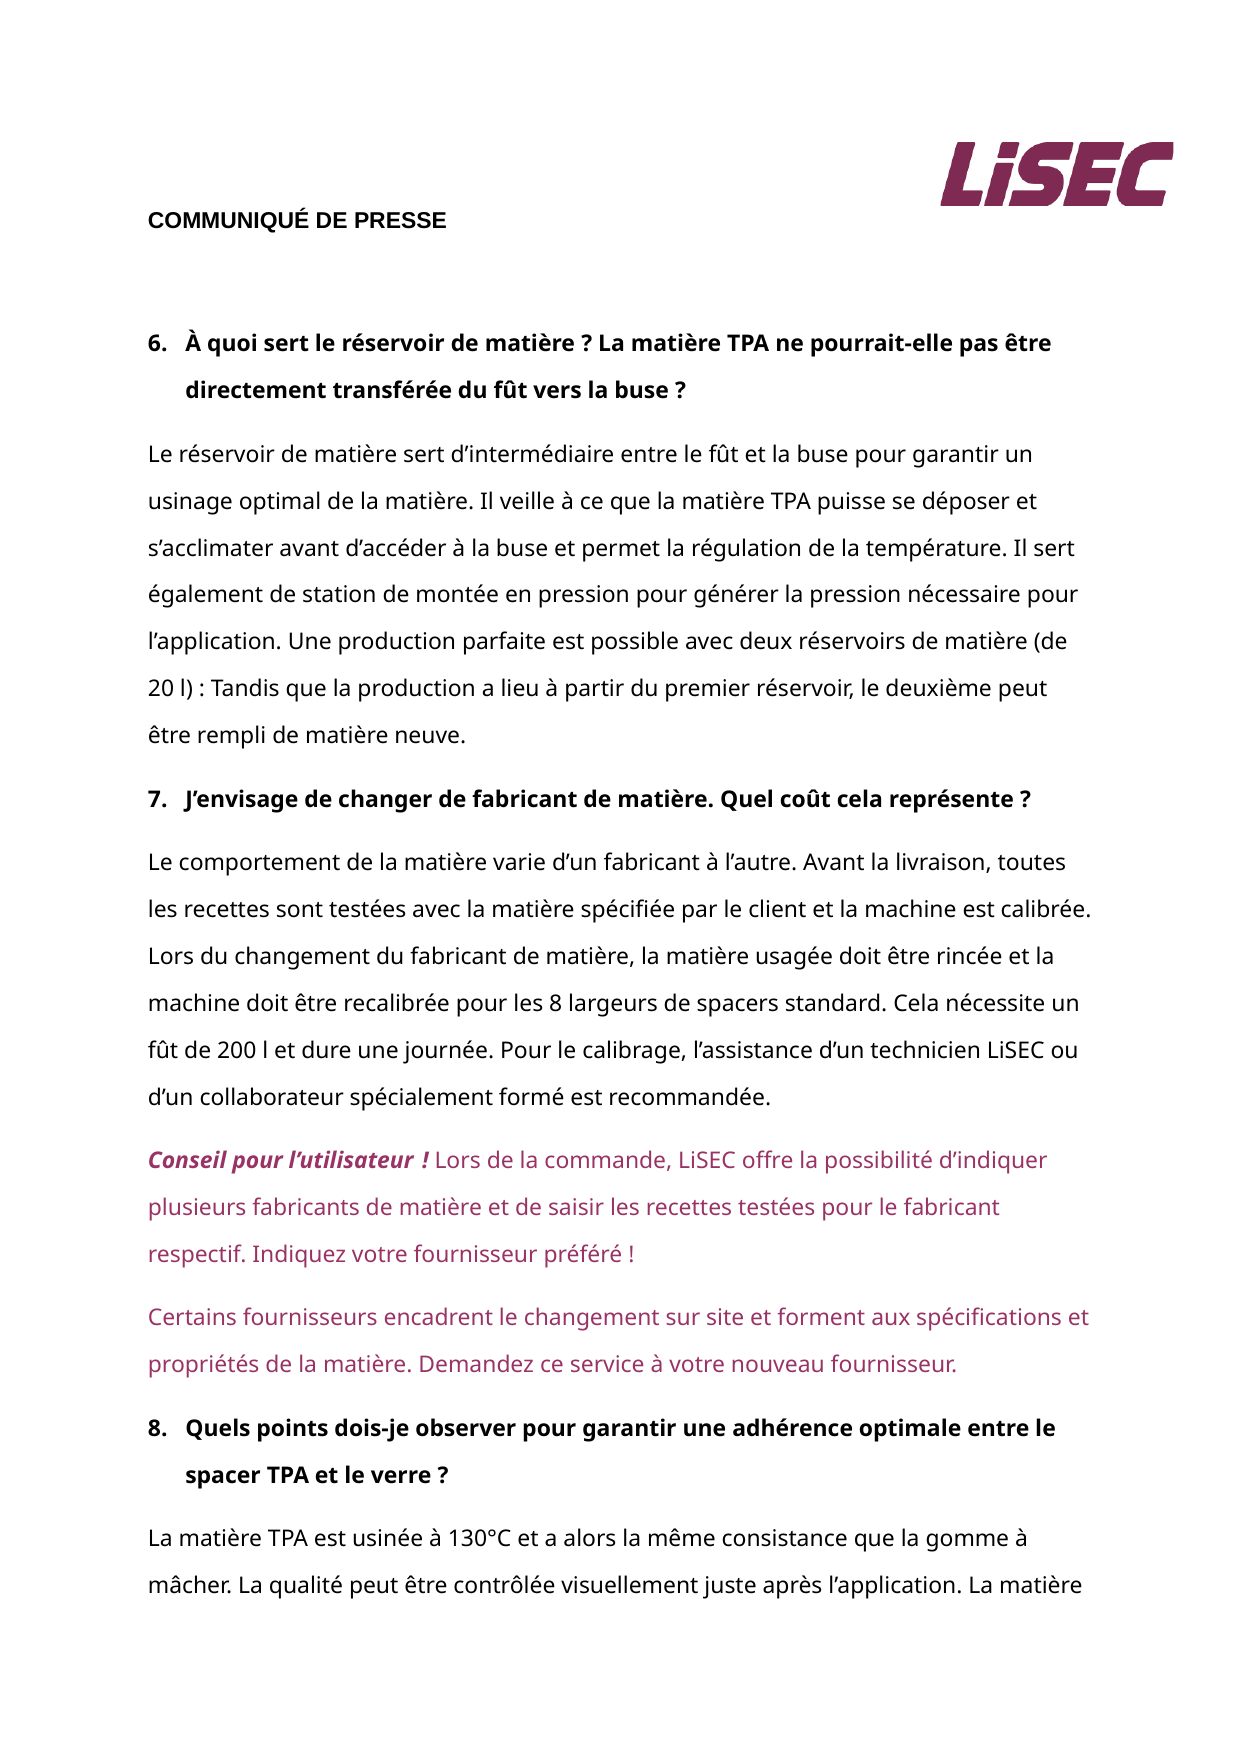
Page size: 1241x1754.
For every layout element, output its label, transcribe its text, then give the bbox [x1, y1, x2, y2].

text Certains fournisseurs encadrent le changement sur site et forment aux spécifications et propriétés de la matière. Demandez ce service à votre nouveau fournisseur. [148, 1301, 1093, 1379]
text Le réservoir de matière sert d’intermédiaire entre le fût et la buse pour garantir un usinage optimal de la matière. Il veille à ce que la matière TPA puisse se déposer et s’acclimater avant d’accéder à la buse et permet la régulation de la température. Il sert également de station de montée en pression pour générer la pression nécessaire pour l’application. Une production parfaite est possible avec deux réservoirs de matière (de 20 l) : Tandis que la production a lieu à partir du premier réservoir, le deuxième peut être rempli de matière neuve. [148, 438, 1093, 750]
list J’envisage de changer de fabricant de matière. Quel coût cela représente ? [148, 783, 1093, 814]
text Conseil pour l’utilisateur ! Lors de la commande, LiSEC offre la possibilité d’indiquer plusieurs fabricants de matière et de saisir les recettes testées pour le fabricant respectif. Indiquez votre fournisseur préféré ! [148, 1144, 1093, 1269]
list Quels points dois-je observer pour garantir une adhérence optimale entre le spacer TPA et le verre ? [148, 1412, 1093, 1490]
list À quoi sert le réservoir de matière ? La matière TPA ne pourrait-elle pas être directement transférée du fût vers la buse ? [148, 327, 1093, 406]
text Le comportement de la matière varie d’un fabricant à l’autre. Avant la livraison, toutes les recettes sont testées avec la matière spécifiée par le client et la machine est calibrée. Lors du changement du fabricant de matière, la matière usagée doit être rincée et la machine doit être recalibrée pour les 8 largeurs de spacers standard. Cela nécessite un fût de 200 l et dure une journée. Pour le calibrage, l’assistance d’un technicien LiSEC ou d’un collaborateur spécialement formé est recommandée. [148, 846, 1093, 1112]
picture [939, 142, 1173, 205]
